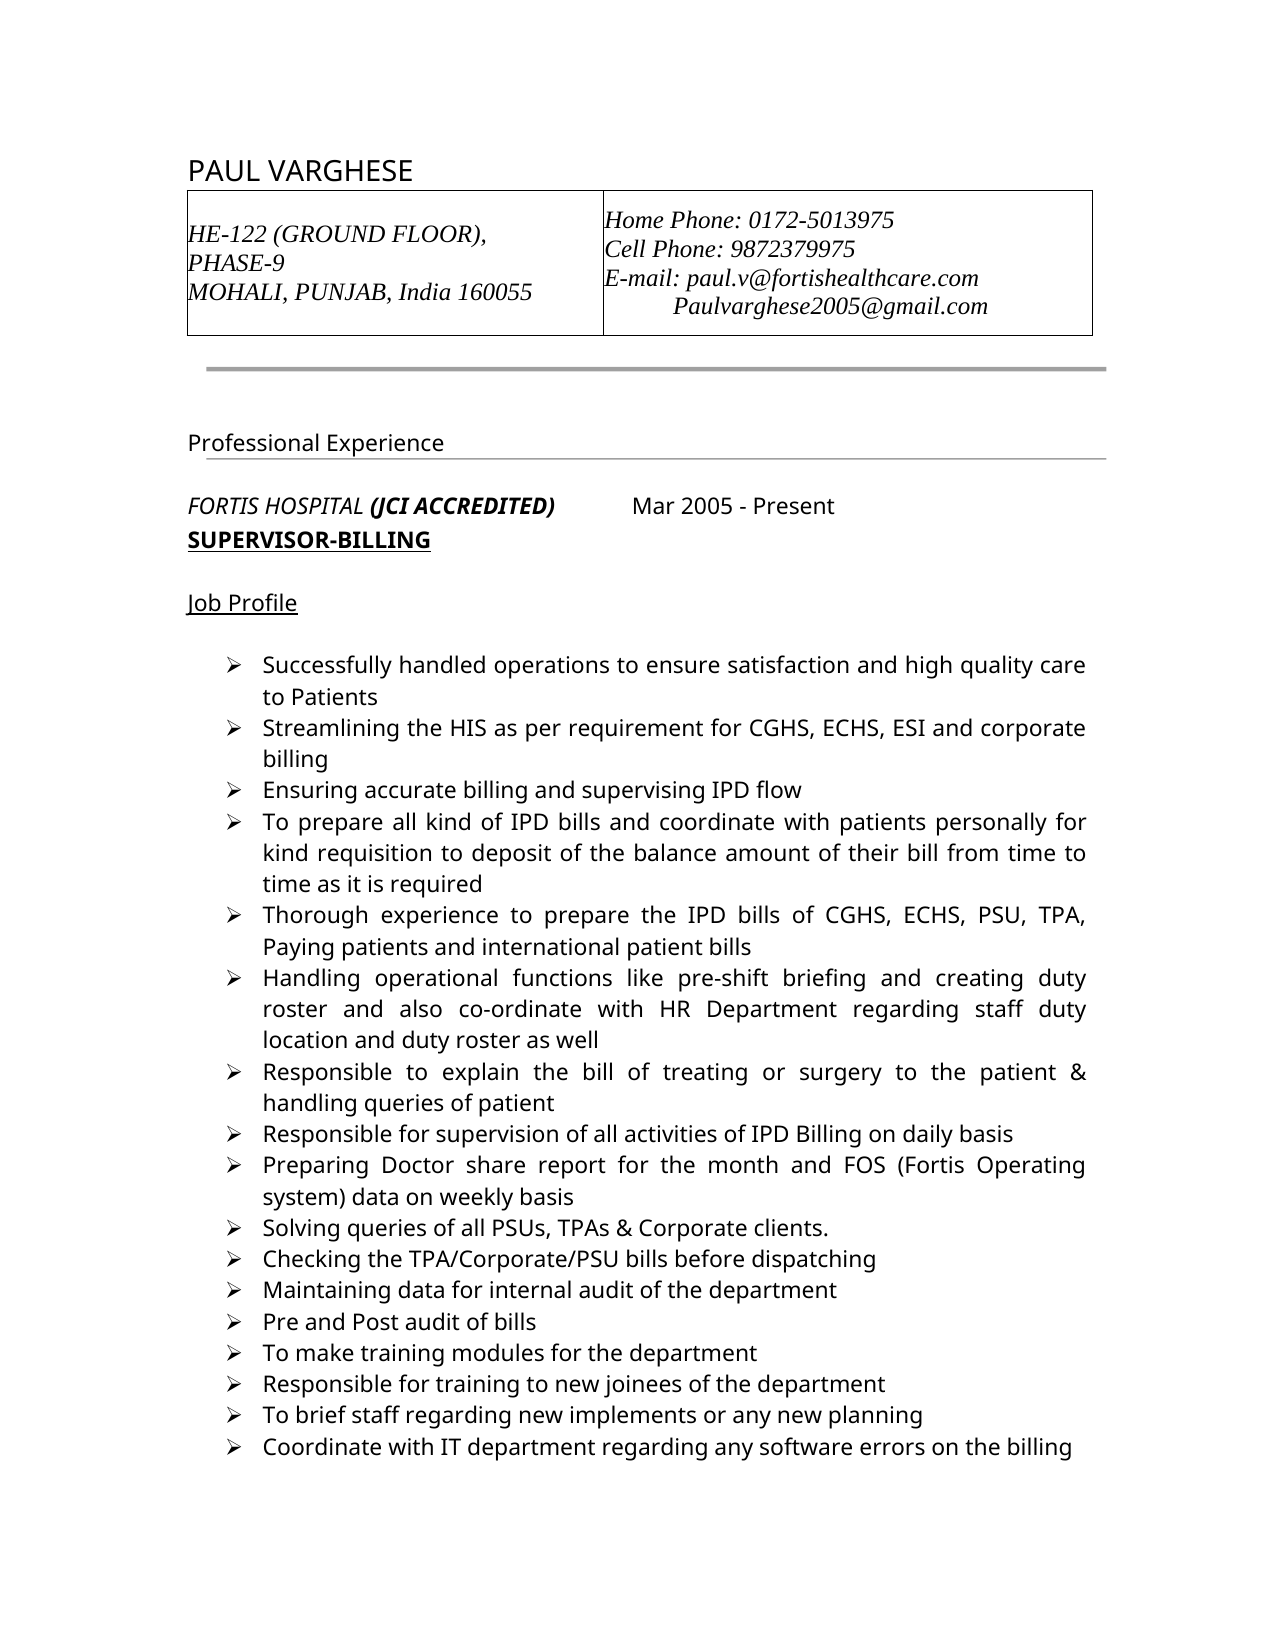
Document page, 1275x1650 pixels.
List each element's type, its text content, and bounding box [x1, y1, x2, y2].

text Job Profile [187, 587, 1087, 618]
list Checking the TPA/Corporate/PSU bills before dispatching [225, 1243, 1087, 1274]
table_header FORTIS HOSPITAL (JCI ACCREDITED) [184, 487, 628, 524]
list Successfully handled operations to ensure satisfaction and high quality care to Patients [225, 649, 1087, 712]
list To brief staff regarding new implements or any new planning [225, 1399, 1087, 1431]
table_header Home Phone: 0172-5013975 Cell Phone: 9872379975 E-mail: paul.v@fortishealthcare.com Paulvarghese2005@gmail.com [604, 191, 1092, 334]
list Streamlining the HIS as per requirement for CGHS, ECHS, ESI and corporate billing [225, 712, 1087, 774]
list Preparing Doctor share report for the month and FOS (Fortis Operating system) data on weekly basis [225, 1149, 1087, 1212]
text Professional Experience [187, 427, 1087, 458]
table_header Mar 2005 - Present [629, 487, 1091, 524]
list Responsible for supervision of all activities of IPD Billing on daily basis [225, 1118, 1087, 1149]
text PAUL VARGHESE [187, 150, 1087, 190]
list Handling operational functions like pre-shift briefing and creating duty roster and also co-ordinate with HR Department regarding staff duty location and duty roster as well [225, 962, 1087, 1056]
text SUPERVISOR-BILLING [187, 524, 1087, 556]
list Coordinate with IT department regarding any software errors on the billing [225, 1431, 1087, 1462]
list Thorough experience to prepare the IPD bills of CGHS, ECHS, PSU, TPA, Paying patients and international patient bills [225, 899, 1087, 962]
list Solving queries of all PSUs, TPAs & Corporate clients. [225, 1212, 1087, 1243]
list Responsible for training to new joinees of the department [225, 1368, 1087, 1399]
list To prepare all kind of IPD bills and coordinate with patients personally for kind requisition to deposit of the balance amount of their bill from time to time as it is required [225, 806, 1087, 899]
list Maintaining data for internal audit of the department [225, 1274, 1087, 1306]
list To make training modules for the department [225, 1337, 1087, 1368]
list Responsible to explain the bill of treating or surgery to the patient & handling queries of patient [225, 1056, 1087, 1118]
list Ensuring accurate billing and supervising IPD flow [225, 774, 1087, 806]
list Pre and Post audit of bills [225, 1306, 1087, 1337]
table_header HE-122 (GROUND FLOOR), PHASE-9 MOHALI, PUNJAB, India 160055 [188, 191, 603, 334]
